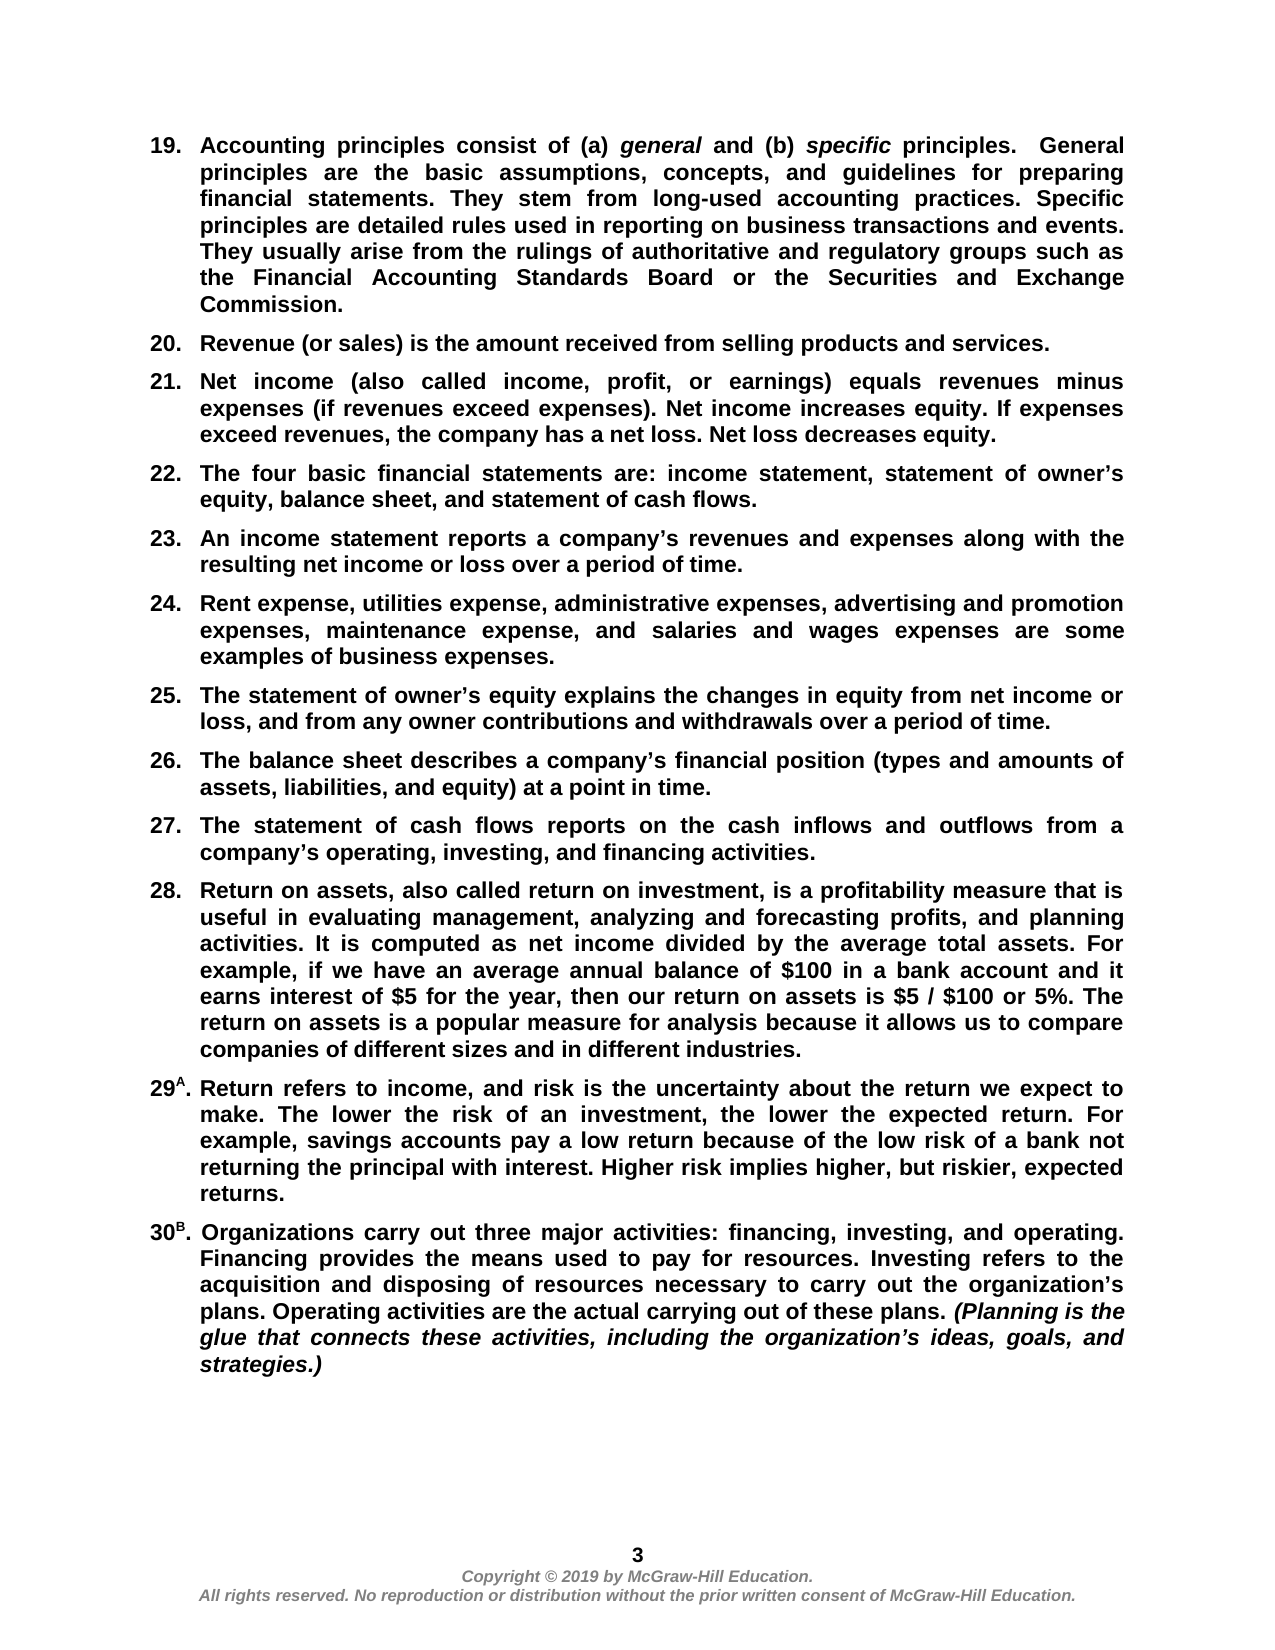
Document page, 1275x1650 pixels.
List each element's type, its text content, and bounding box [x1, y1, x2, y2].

list 26. The balance sheet describes a company’s financial position (types and amounts of assets, liabilities, and equity) at a point in time. [150, 747, 1125, 800]
text 30B. Organizations carry out three major activities: financing, investing, and operating. Financing provides the means used to pay for resources. Investing refers to the acquisition and disposing of resources necessary to carry out the organization’s plans. Operating activities are the actual carrying out of these plans. (Planning is the glue that connects these activities, including the organization’s ideas, goals, and strategies.) [150, 1219, 1125, 1377]
text 28. Return on assets, also called return on investment, is a profitability measure that is useful in evaluating management, analyzing and forecasting profits, and planning activities. It is computed as net income divided by the average total assets. For example, if we have an average annual balance of $100 in a bank account and it earns interest of $5 for the year, then our return on assets is $5 / $100 or 5%. The return on assets is a popular measure for analysis because it allows us to compare companies of different sizes and in different industries. [150, 877, 1125, 1062]
list 25. The statement of owner’s equity explains the changes in equity from net income or loss, and from any owner contributions and withdrawals over a period of time. [150, 682, 1125, 734]
text 27. The statement of cash flows reports on the cash inflows and outflows from a company’s operating, investing, and financing activities. [150, 812, 1125, 865]
text 29A. Return refers to income, and risk is the uncertainty about the return we expect to make. The lower the risk of an investment, the lower the expected return. For example, savings accounts pay a low return because of the low risk of a bank not returning the principal with interest. Higher risk implies higher, but riskier, expected returns. [150, 1074, 1125, 1206]
text 21. Net income (also called income, profit, or earnings) equals revenues minus expenses (if revenues exceed expenses). Net income increases equity. If expenses exceed revenues, the company has a net loss. Net loss decreases equity. [150, 368, 1125, 447]
list 24. Rent expense, utilities expense, administrative expenses, advertising and promotion expenses, maintenance expense, and salaries and wages expenses are some examples of business expenses. [150, 590, 1125, 669]
text 19. Accounting principles consist of (a) general and (b) specific principles. General principles are the basic assumptions, concepts, and guidelines for preparing financial statements. They stem from long-used accounting practices. Specific principles are detailed rules used in reporting on business transactions and events. They usually arise from the rulings of authoritative and regulatory groups such as the Financial Accounting Standards Board or the Securities and Exchange Commission. [150, 132, 1125, 317]
list 23. An income statement reports a company’s revenues and expenses along with the resulting net income or loss over a period of time. [150, 525, 1125, 578]
text 22. The four basic financial statements are: income statement, statement of owner’s equity, balance sheet, and statement of cash flows. [150, 460, 1125, 513]
list 20. Revenue (or sales) is the amount received from selling products and services. [150, 329, 1125, 356]
